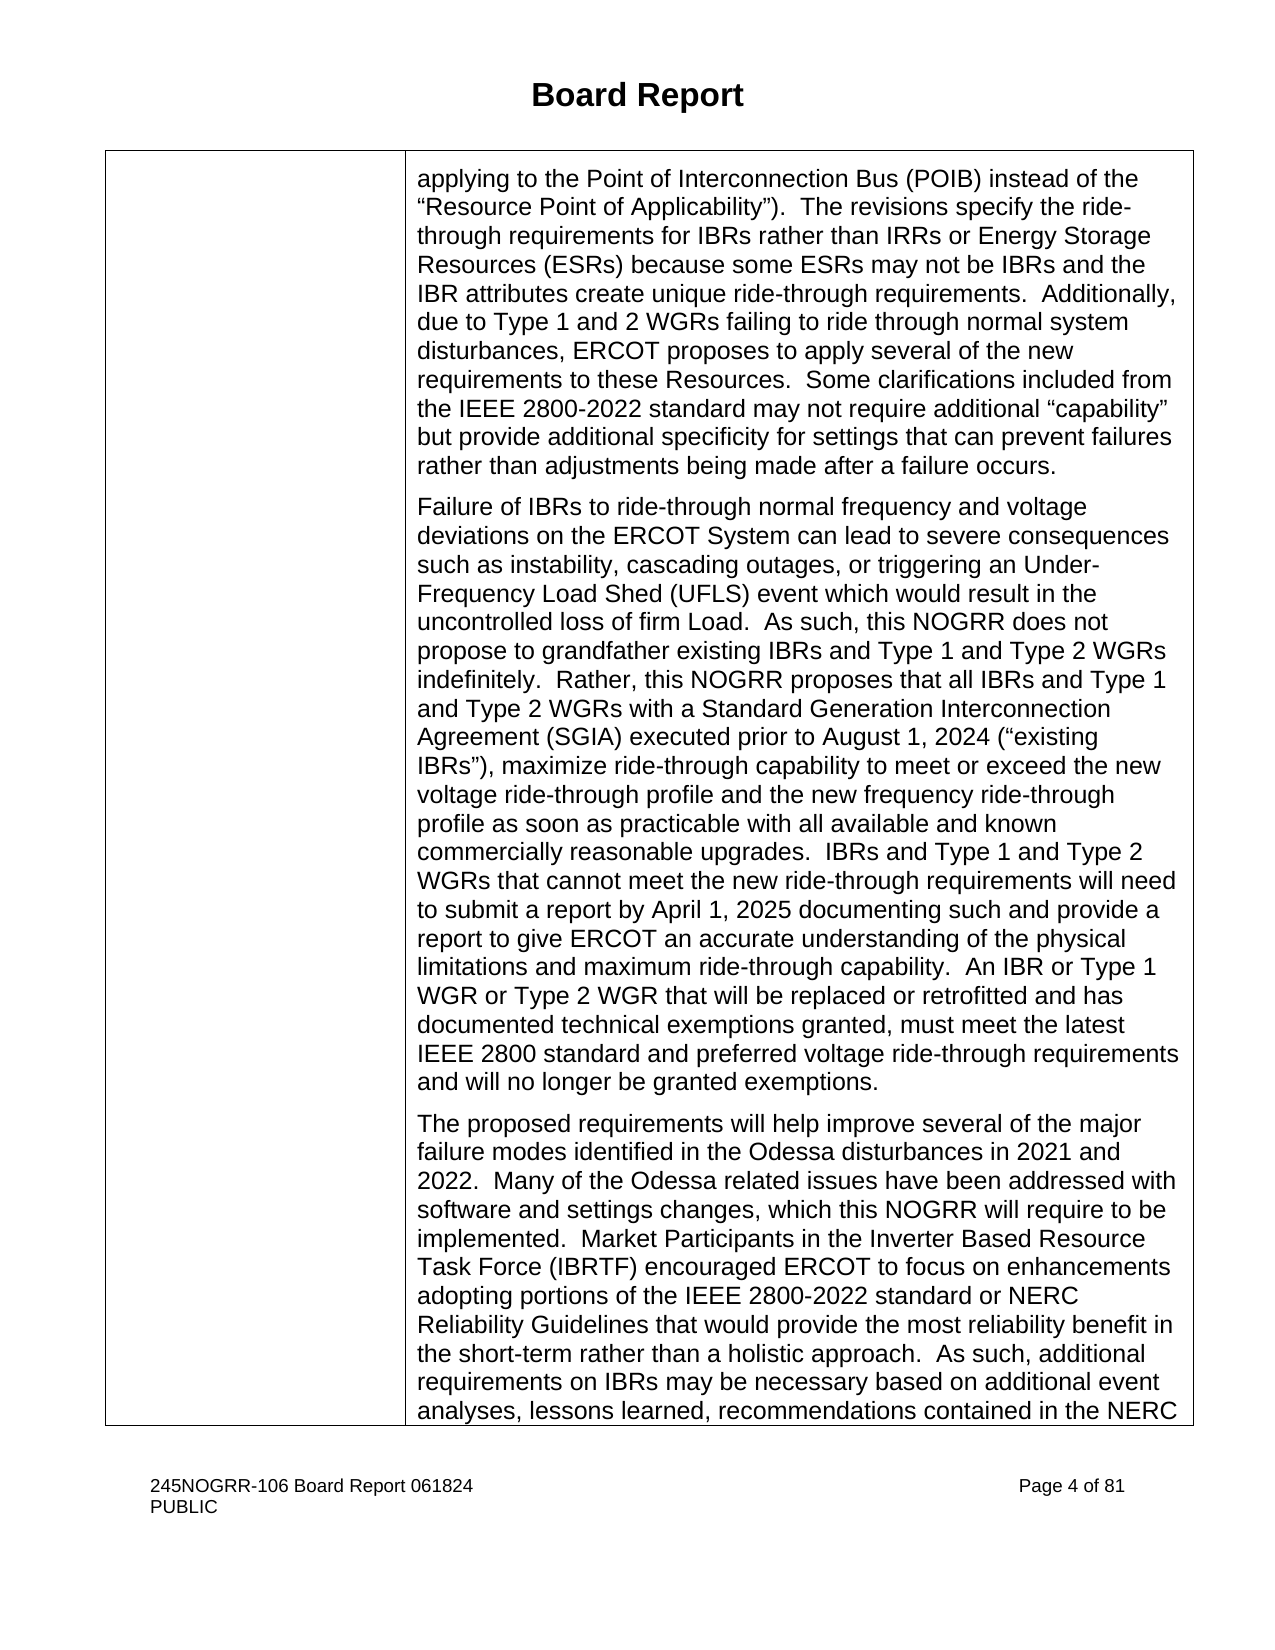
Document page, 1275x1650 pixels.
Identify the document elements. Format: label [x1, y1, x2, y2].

table_cell [106, 151, 405, 1425]
table_cell [406, 151, 1193, 1425]
